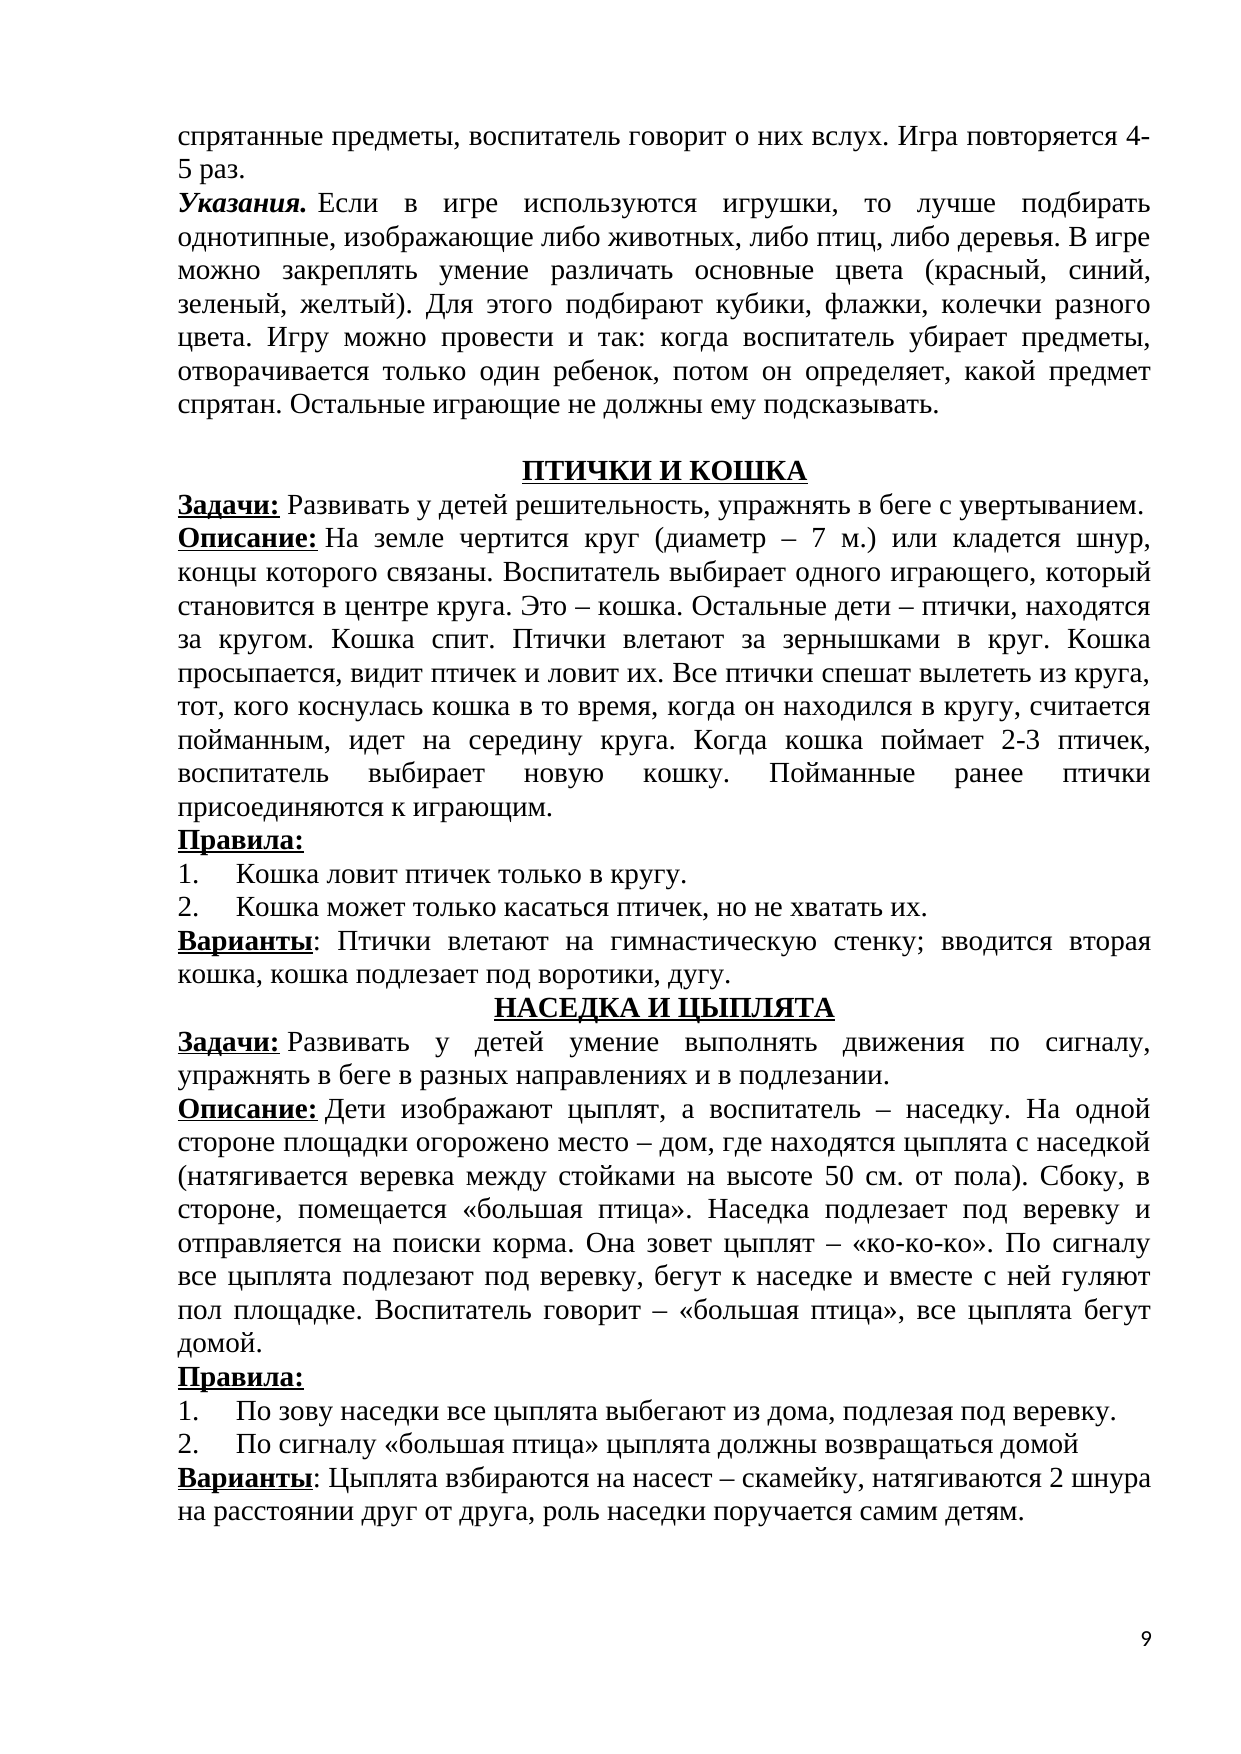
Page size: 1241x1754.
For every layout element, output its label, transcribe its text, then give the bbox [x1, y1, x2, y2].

text Правила: [177, 1359, 1152, 1393]
text Описание: Дети изображают цыплят, а воспитатель – наседку. На одной стороне площадки огорожено место – дом, где находятся цыплята с наседкой (натягивается веревка между стойками на высоте 50 см. от пола). Сбоку, в стороне, помещается «большая птица». Наседка подлезает под веревку и отправляется на поиски корма. Она зовет цыплят – «ко-ко-ко». По сигналу все цыплята подлезают под веревку, бегут к наседке и вместе с ней гуляют пол площадке. Воспитатель говорит – «большая птица», все цыплята бегут домой. [177, 1091, 1152, 1359]
text Указания. Если в игре используются игрушки, то лучше подбирать однотипные, изображающие либо животных, либо птиц, либо деревья. В игре можно закреплять умение различать основные цвета (красный, синий, зеленый, желтый). Для этого подбирают кубики, флажки, колечки разного цвета. Игру можно провести и так: когда воспитатель убирает предметы, отворачивается только один ребенок, потом он определяет, какой предмет спрятан. Остальные играющие не должны ему подсказывать. [177, 185, 1152, 420]
text Варианты: Птички влетают на гимнастическую стенку; вводится вторая кошка, кошка подлезает под воротики, дугу. [177, 923, 1152, 990]
text ПТИЧКИ И КОШКА [177, 453, 1152, 487]
text 2. Кошка может только касаться птичек, но не хватать их. [177, 889, 1152, 923]
text НАСЕДКА И ЦЫПЛЯТА [177, 990, 1152, 1024]
text Задачи: Развивать у детей умение выполнять движения по сигналу, упражнять в беге в разных направлениях и в подлезании. [177, 1024, 1152, 1091]
text 2. По сигналу «большая птица» цыплята должны возвращаться домой [177, 1426, 1152, 1460]
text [177, 118, 1152, 185]
text 1. Кошка ловит птичек только в кругу. [177, 856, 1152, 889]
text Правила: [177, 822, 1152, 856]
text Описание: На земле чертится круг (диаметр – 7 м.) или кладется шнур, концы которого связаны. Воспитатель выбирает одного играющего, который становится в центре круга. Это – кошка. Остальные дети – птички, находятся за кругом. Кошка спит. Птички влетают за зернышками в круг. Кошка просыпается, видит птичек и ловит их. Все птички спешат вылететь из круга, тот, кого коснулась кошка в то время, когда он находился в кругу, считается пойманным, идет на середину круга. Когда кошка поймает 2-3 птичек, воспитатель выбирает новую кошку. Пойманные ранее птички присоединяются к играющим. [177, 521, 1152, 822]
text Задачи: Развивать у детей решительность, упражнять в беге с увертыванием. [177, 487, 1152, 521]
text Варианты: Цыплята взбираются на насест – скамейку, натягиваются 2 шнура на расстоянии друг от друга, роль наседки поручается самим детям. [177, 1460, 1152, 1527]
text 1. По зову наседки все цыплята выбегают из дома, подлезая под веревку. [177, 1393, 1152, 1426]
